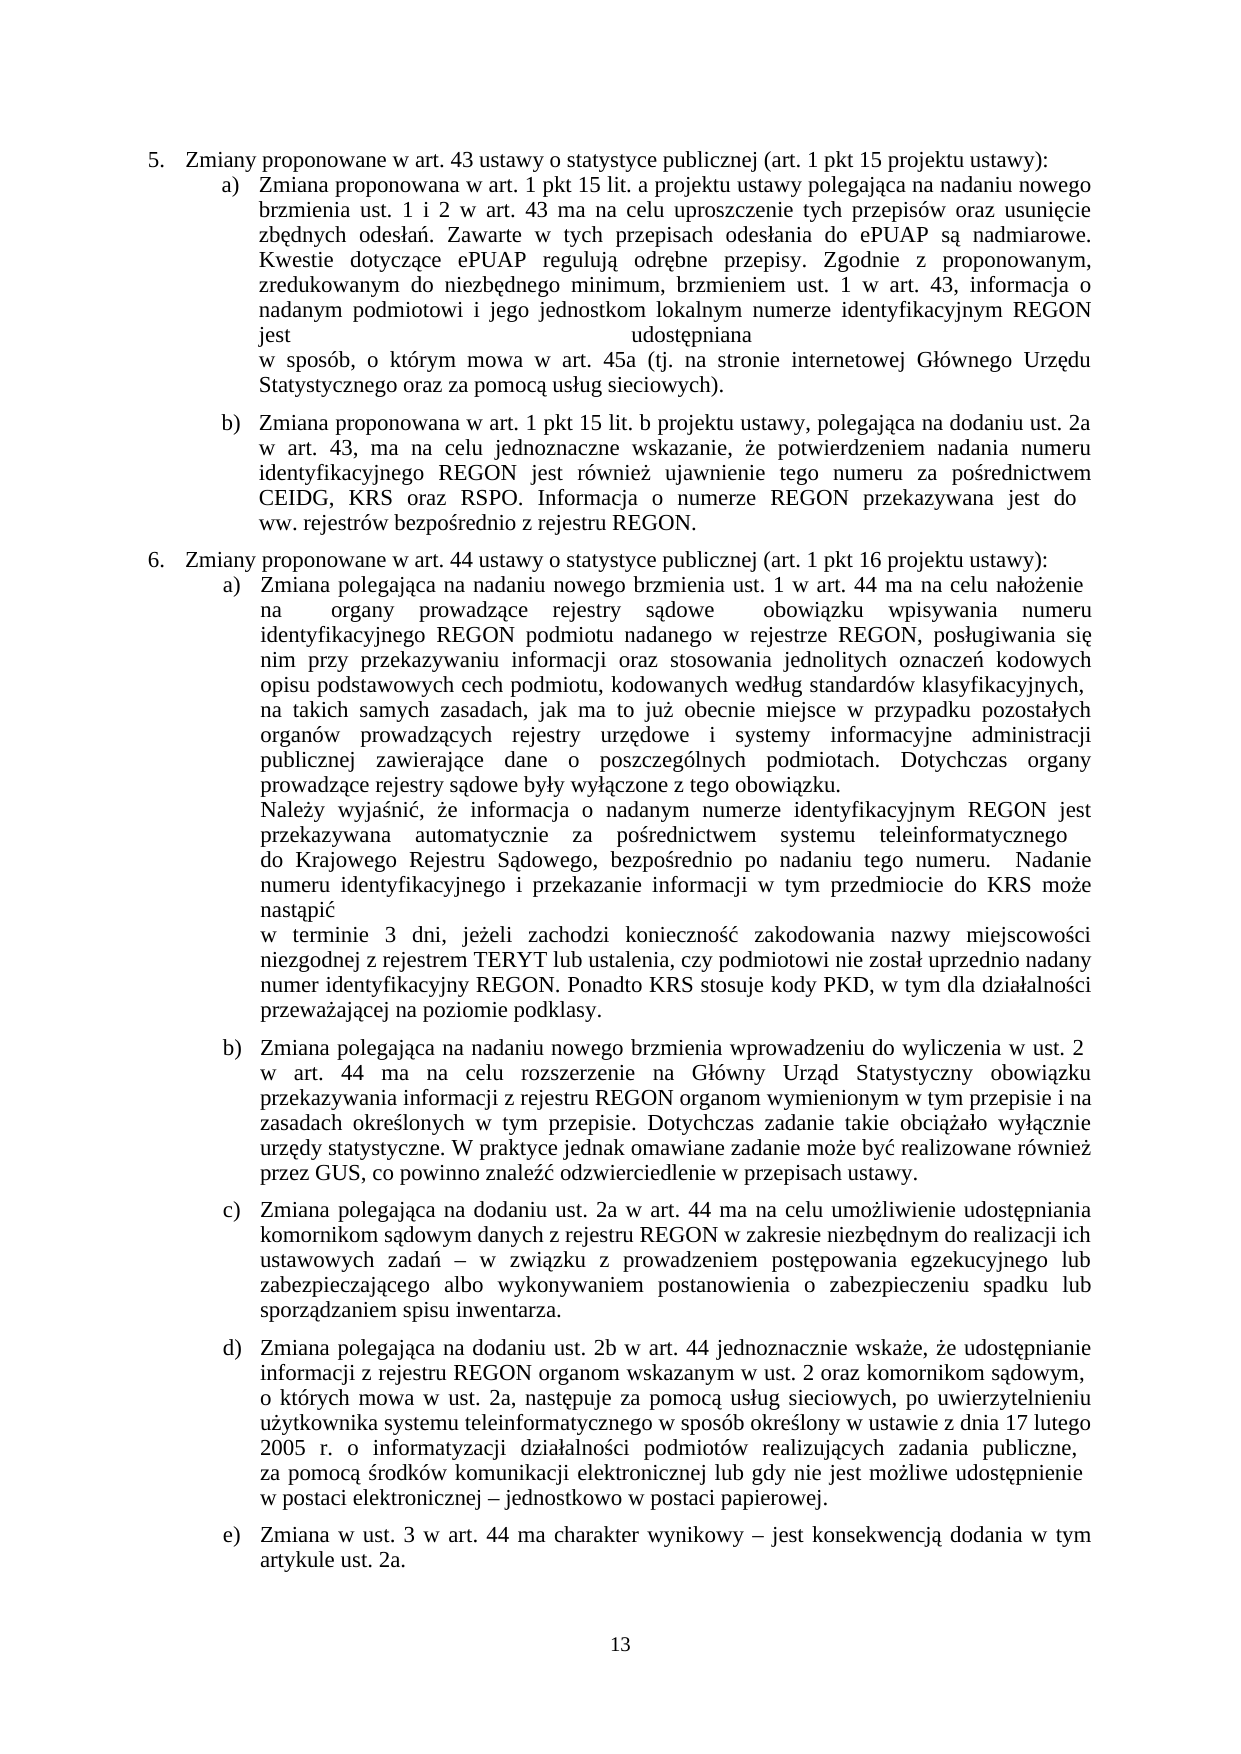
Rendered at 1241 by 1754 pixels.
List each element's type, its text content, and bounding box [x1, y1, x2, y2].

list Zmiana polegająca na dodaniu ust. 2a w art. 44 ma na celu umożliwienie udostępniania komornikom sądowym danych z rejestru REGON w zakresie niezbędnym do realizacji ich ustawowych zadań – w związku z prowadzeniem postępowania egzekucyjnego lub zabezpieczającego albo wykonywaniem postanowienia o zabezpieczeniu spadku lub sporządzaniem spisu inwentarza. [223, 1198, 1093, 1323]
list Zmiana polegająca na nadaniu nowego brzmienia ust. 1 w art. 44 ma na celu nałożenie na organy prowadzące rejestry sądowe obowiązku wpisywania numeru identyfikacyjnego REGON podmiotu nadanego w rejestrze REGON, posługiwania się nim przy przekazywaniu informacji oraz stosowania jednolitych oznaczeń kodowych opisu podstawowych cech podmiotu, kodowanych według standardów klasyfikacyjnych, na takich samych zasadach, jak ma to już obecnie miejsce w przypadku pozostałych organów prowadzących rejestry urzędowe i systemy informacyjne administracji publicznej zawierające dane o poszczególnych podmiotach. Dotychczas organy prowadzące rejestry sądowe były wyłączone z tego obowiązku. [223, 573, 1093, 798]
list Zmiany proponowane w art. 44 ustawy o statystyce publicznej (art. 1 pkt 16 projektu ustawy): [148, 548, 1093, 573]
list Należy wyjaśnić, że informacja o nadanym numerze identyfikacyjnym REGON jest przekazywana automatycznie za pośrednictwem systemu teleinformatycznego do Krajowego Rejestru Sądowego, bezpośrednio po nadaniu tego numeru. Nadanie numeru identyfikacyjnego i przekazanie informacji w tym przedmiocie do KRS może nastąpić w terminie 3 dni, jeżeli zachodzi konieczność zakodowania nazwy miejscowości niezgodnej z rejestrem TERYT lub ustalenia, czy podmiotowi nie został uprzednio nadany numer identyfikacyjny REGON. Ponadto KRS stosuje kody PKD, w tym dla działalności przeważającej na poziomie podklasy. [260, 798, 1093, 1023]
list Zmiana polegająca na nadaniu nowego brzmienia wprowadzeniu do wyliczenia w ust. 2 w art. 44 ma na celu rozszerzenie na Główny Urząd Statystyczny obowiązku przekazywania informacji z rejestru REGON organom wymienionym w tym przepisie i na zasadach określonych w tym przepisie. Dotychczas zadanie takie obciążało wyłącznie urzędy statystyczne. W praktyce jednak omawiane zadanie może być realizowane również przez GUS, co powinno znaleźć odzwierciedlenie w przepisach ustawy. [223, 1035, 1093, 1185]
list Zmiana w ust. 3 w art. 44 ma charakter wynikowy – jest konsekwencją dodania w tym artykule ust. 2a. [223, 1523, 1093, 1573]
list Zmiana polegająca na dodaniu ust. 2b w art. 44 jednoznacznie wskaże, że udostępnianie informacji z rejestru REGON organom wskazanym w ust. 2 oraz komornikom sądowym, o których mowa w ust. 2a, następuje za pomocą usług sieciowych, po uwierzytelnieniu użytkownika systemu teleinformatycznego w sposób określony w ustawie z dnia 17 lutego 2005 r. o informatyzacji działalności podmiotów realizujących zadania publiczne, za pomocą środków komunikacji elektronicznej lub gdy nie jest możliwe udostępnienie w postaci elektronicznej – jednostkowo w postaci papierowej. [223, 1335, 1093, 1510]
list Zmiany proponowane w art. 43 ustawy o statystyce publicznej (art. 1 pkt 15 projektu ustawy): [148, 148, 1093, 173]
list Zmiana proponowana w art. 1 pkt 15 lit. b projektu ustawy, polegająca na dodaniu ust. 2a w art. 43, ma na celu jednoznaczne wskazanie, że potwierdzeniem nadania numeru identyfikacyjnego REGON jest również ujawnienie tego numeru za pośrednictwem CEIDG, KRS oraz RSPO. Informacja o numerze REGON przekazywana jest do ww. rejestrów bezpośrednio z rejestru REGON. [221, 410, 1093, 535]
list Zmiana proponowana w art. 1 pkt 15 lit. a projektu ustawy polegająca na nadaniu nowego brzmienia ust. 1 i 2 w art. 43 ma na celu uproszczenie tych przepisów oraz usunięcie zbędnych odesłań. Zawarte w tych przepisach odesłania do ePUAP są nadmiarowe. Kwestie dotyczące ePUAP regulują odrębne przepisy. Zgodnie z proponowanym, zredukowanym do niezbędnego minimum, brzmieniem ust. 1 w art. 43, informacja o nadanym podmiotowi i jego jednostkom lokalnym numerze identyfikacyjnym REGON jest udostępniana w sposób, o którym mowa w art. 45a (tj. na stronie internetowej Głównego Urzędu Statystycznego oraz za pomocą usług sieciowych). [221, 173, 1093, 398]
